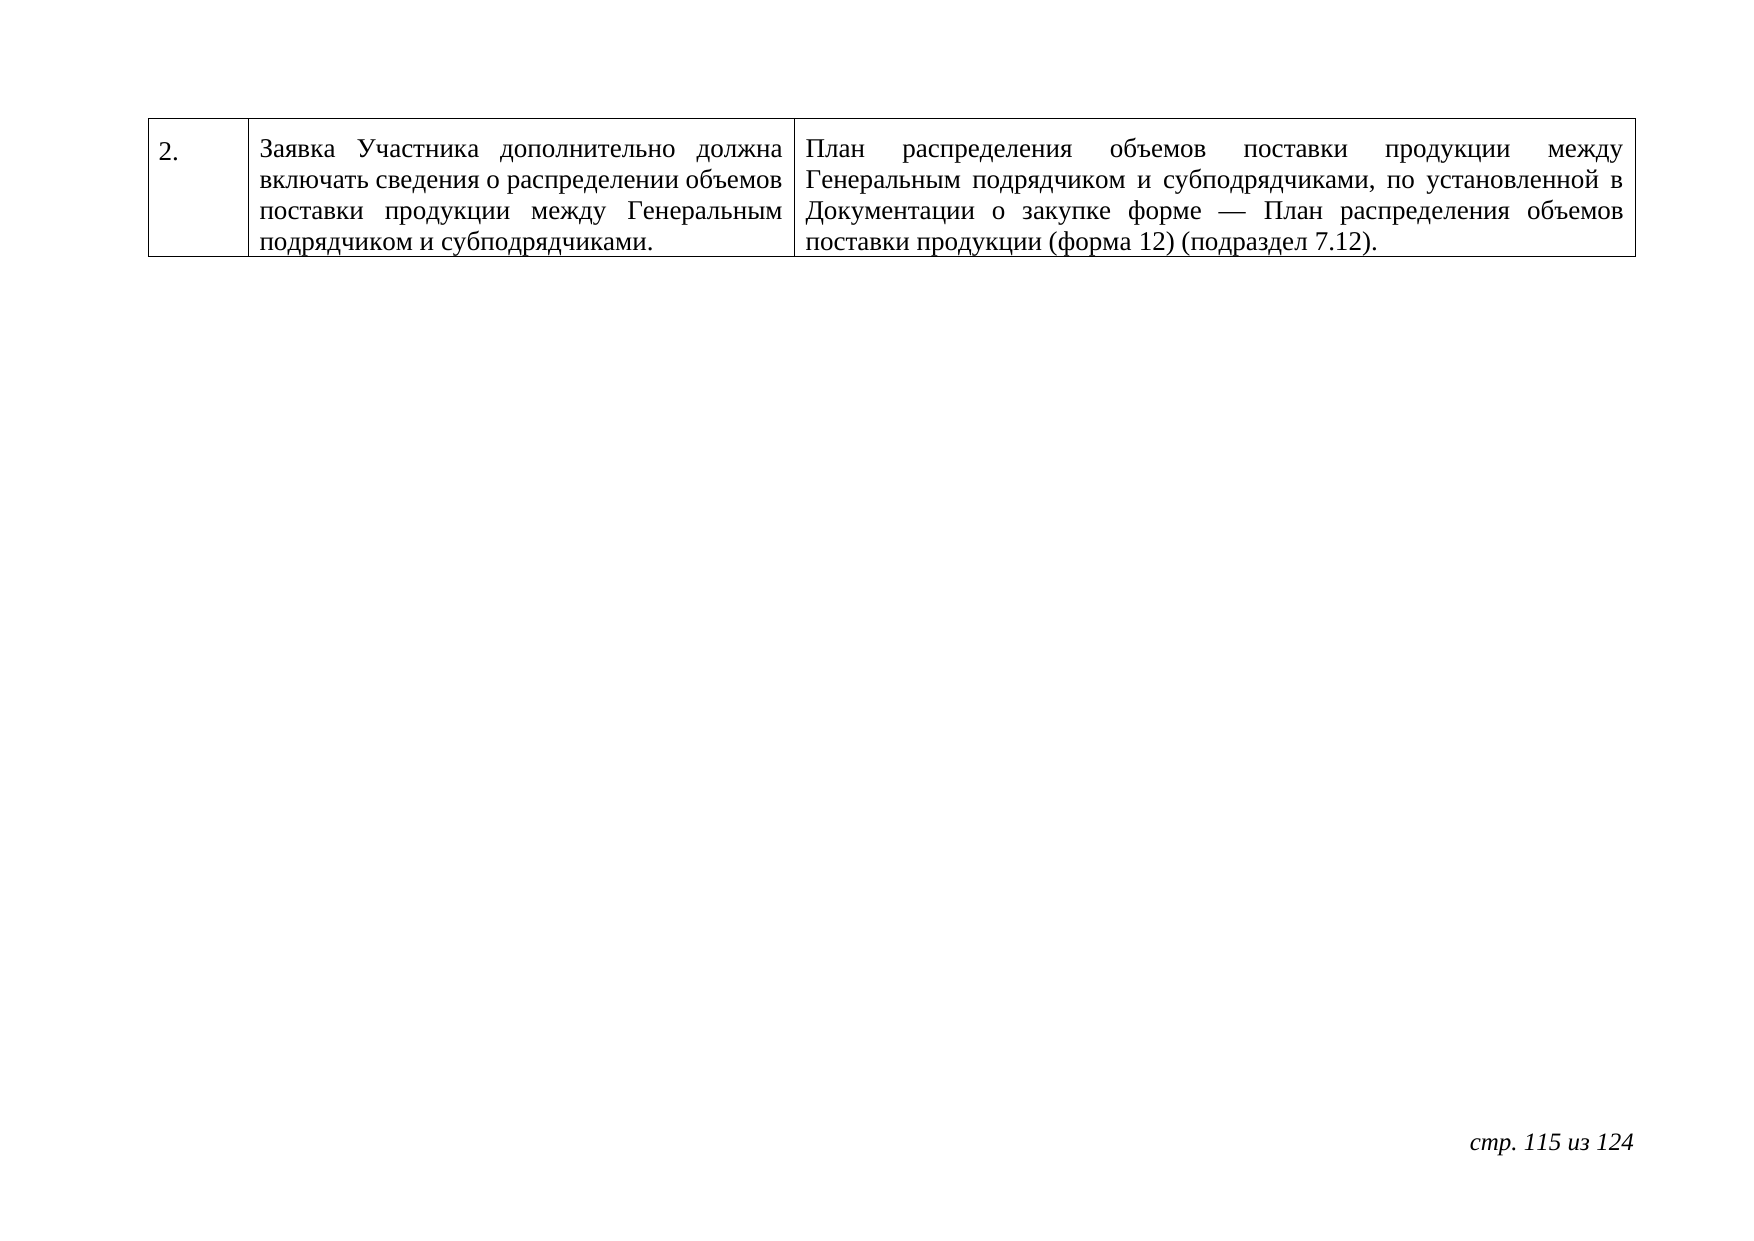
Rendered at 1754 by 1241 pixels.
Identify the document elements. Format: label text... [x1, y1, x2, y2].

table_cell [149, 119, 248, 256]
table_cell План распределения объемов поставки продукции между Генеральным подрядчиком и субподрядчиками, по установленной в Документации о закупке форме — План распределения объемов поставки продукции (форма 12) (подраздел 7.12). [795, 119, 1635, 256]
table_cell Заявка Участника дополнительно должна включать сведения о распределении объемов поставки продукции между Генеральным подрядчиком и субподрядчиками. [249, 119, 794, 256]
